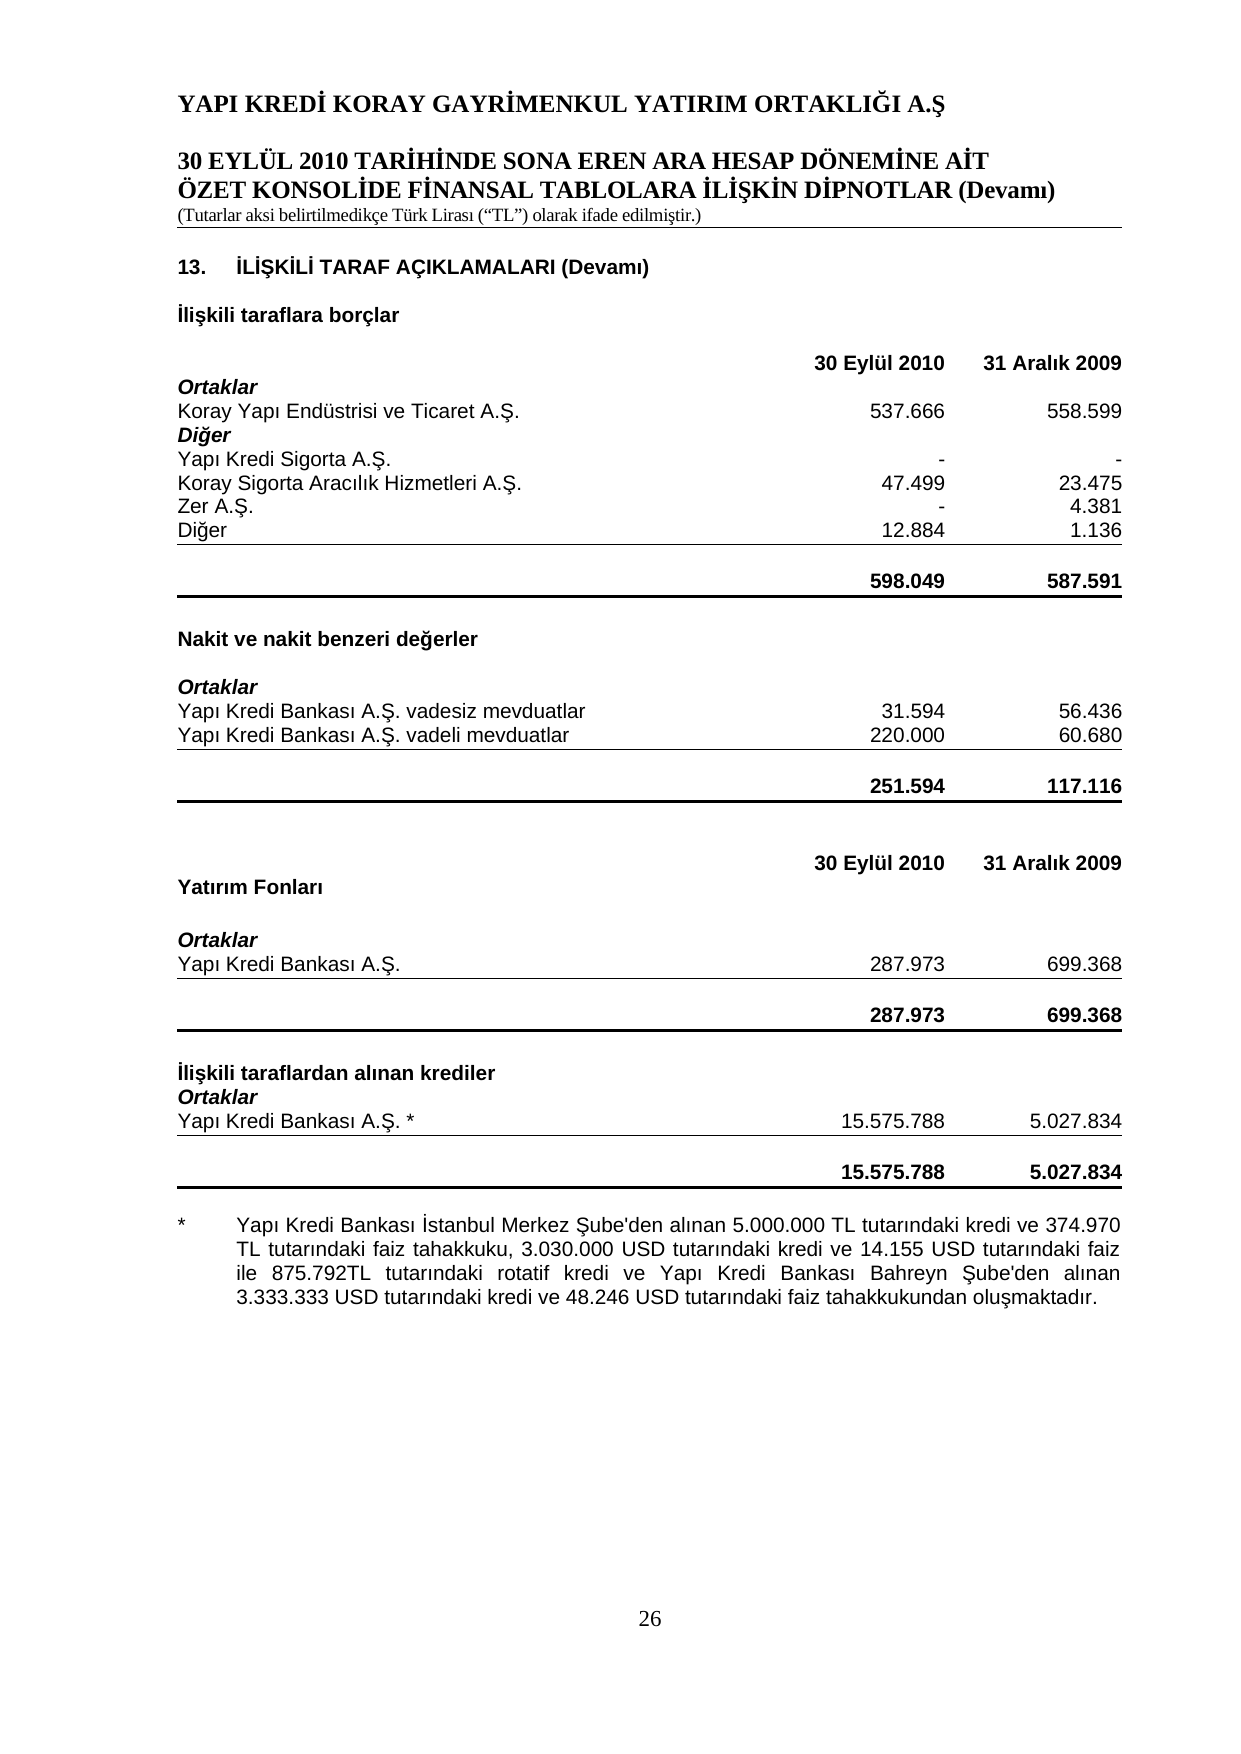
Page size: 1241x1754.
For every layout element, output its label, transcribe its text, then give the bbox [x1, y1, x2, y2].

text 30 Eylül 2010 31 Aralık 2009 [177, 351, 1122, 374]
text Koray Yapı Endüstrisi ve Ticaret A.Ş. 537.666 558.599 [177, 398, 1122, 422]
text Yapı Kredi Bankası A.Ş. 287.973 699.368 [177, 952, 1122, 978]
text Yapı Kredi Bankası A.Ş. vadesiz mevduatlar 31.594 56.436 [177, 699, 1122, 723]
text 15.575.788 5.027.834 [177, 1160, 1122, 1186]
text * Yapı Kredi Bankası İstanbul Merkez Şube'den alınan 5.000.000 TL tutarındaki kredi ve 374.970 TL tutarındaki faiz tahakkuku, 3.030.000 USD tutarındaki kredi ve 14.155 USD tutarındaki faiz ile 875.792TL tutarındaki rotatif kredi ve Yapı Kredi Bankası Bahreyn Şube'den alınan 3.333.333 USD tutarındaki kredi ve 48.246 USD tutarındaki faiz tahakkukundan oluşmaktadır. [177, 1213, 1122, 1309]
text 287.973 699.368 [177, 1003, 1122, 1029]
subtitle 13. İLİŞKİLİ TARAF AÇIKLAMALARI (Devamı) [177, 255, 1122, 279]
text Diğer 12.884 1.136 [177, 518, 1122, 544]
text Nakit ve nakit benzeri değerler [177, 627, 1122, 651]
text Diğer [177, 422, 1122, 446]
text Yapı Kredi Bankası A.Ş. vadeli mevduatlar 220.000 60.680 [177, 723, 1122, 749]
text 30 Eylül 2010 31 Aralık 2009 [177, 851, 1122, 875]
text 598.049 587.591 [177, 569, 1122, 595]
text Yapı Kredi Bankası A.Ş. * 15.575.788 5.027.834 [177, 1109, 1122, 1135]
text Ortaklar [177, 1085, 1122, 1109]
text Ortaklar [177, 675, 1122, 699]
text Ortaklar [177, 374, 1122, 398]
text İlişkili taraflardan alınan krediler [177, 1061, 1122, 1085]
text Koray Sigorta Aracılık Hizmetleri A.Ş. 47.499 23.475 [177, 470, 1122, 494]
text Yatırım Fonları [177, 875, 1122, 899]
text Ortaklar [177, 928, 1122, 952]
text 251.594 117.116 [177, 774, 1122, 800]
text İlişkili taraflara borçlar [177, 303, 1122, 327]
text Zer A.Ş. - 4.381 [177, 494, 1122, 518]
text Yapı Kredi Sigorta A.Ş. - - [177, 446, 1122, 470]
